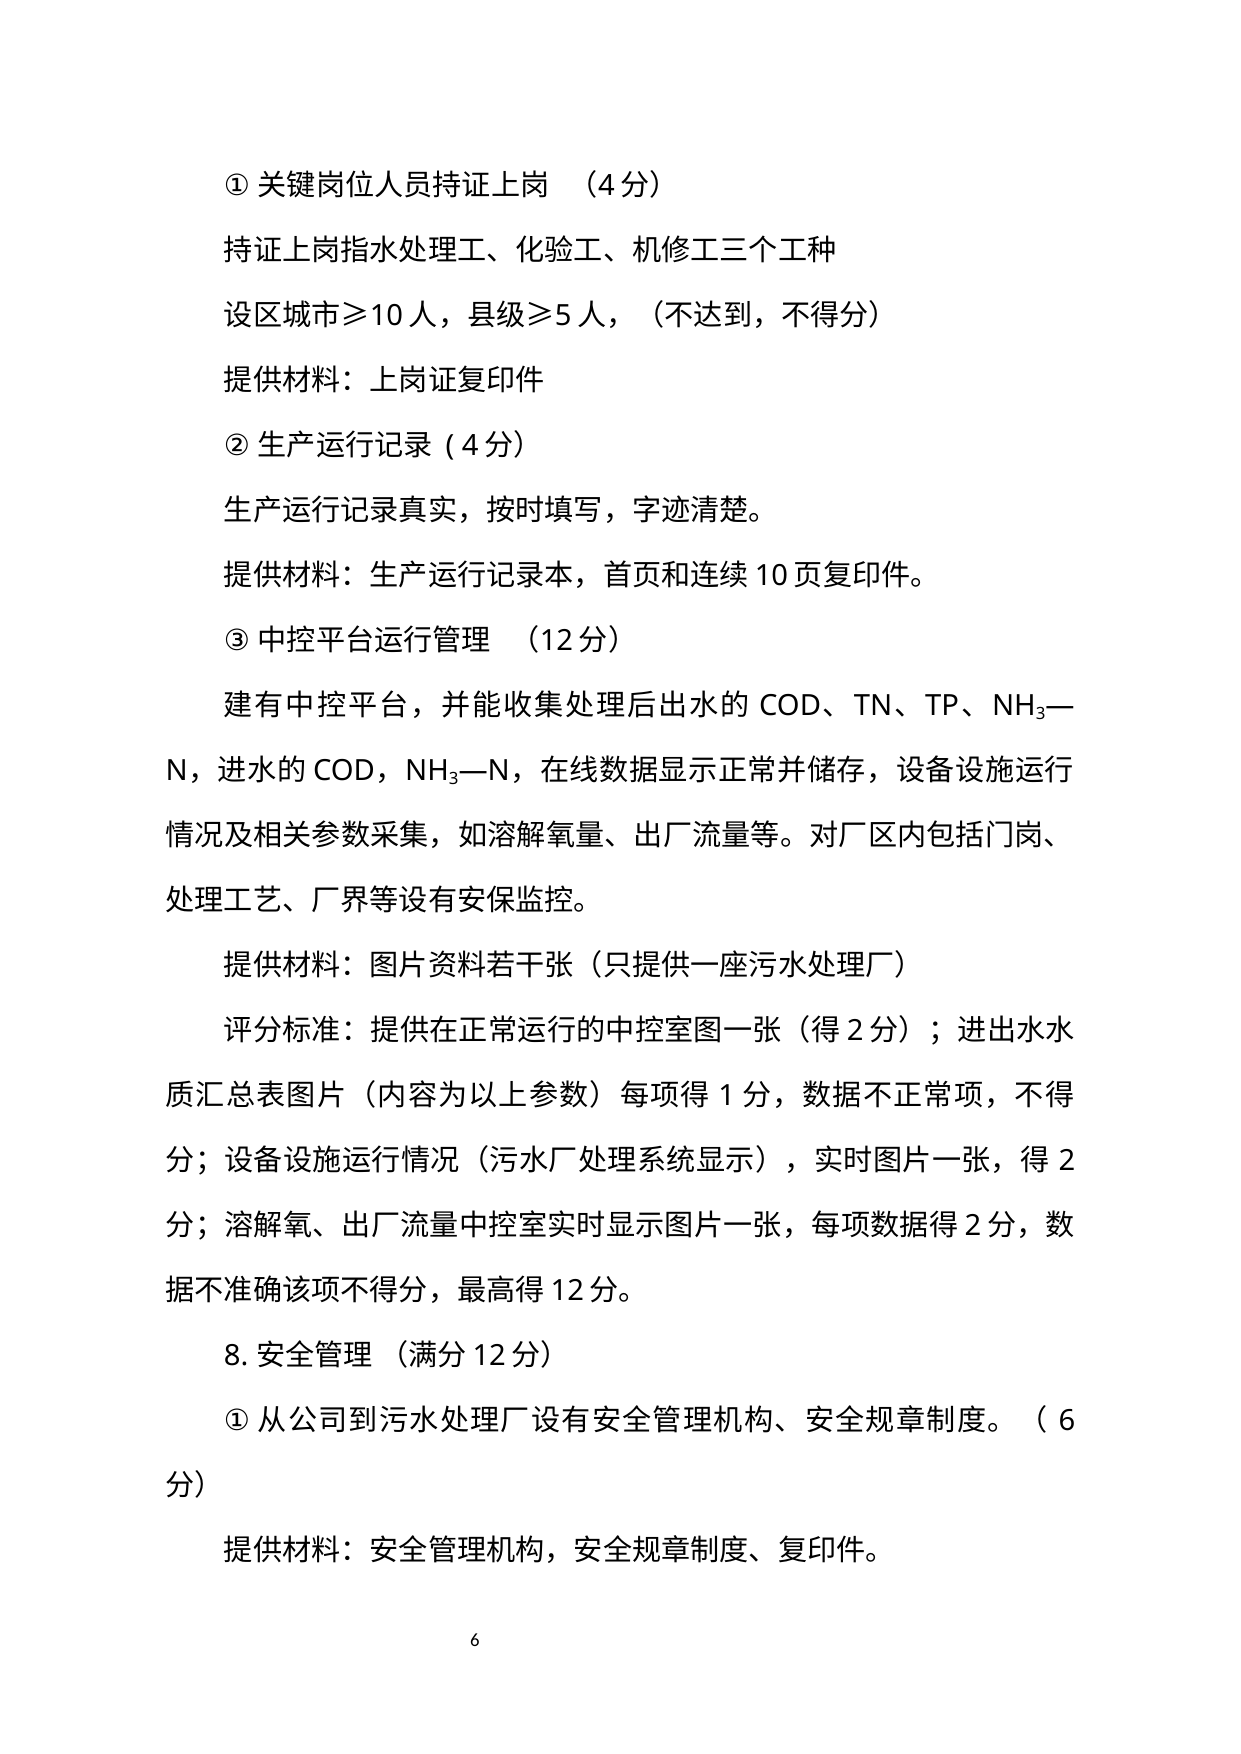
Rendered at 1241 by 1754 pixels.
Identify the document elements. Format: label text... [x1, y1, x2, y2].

list 提供材料：生产运行记录本，首页和连续10页复印件。 [165, 541, 1075, 606]
list 中控平台运行管理 （12分） [165, 606, 1075, 671]
list 提供材料：图片资料若干张（只提供一座污水处理厂） [165, 931, 1075, 996]
list 从公司到污水处理厂设有安全管理机构、安全规章制度。（ 6分） [165, 1386, 1075, 1516]
list 关键岗位人员持证上岗 （4分） [165, 151, 1075, 216]
list 持证上岗指水处理工、化验工、机修工三个工种 [165, 216, 1075, 281]
list 生产运行记录真实，按时填写，字迹清楚。 [165, 476, 1075, 541]
list 提供材料：上岗证复印件 [165, 346, 1075, 411]
list 生产运行记录 ( 4分） [165, 411, 1075, 476]
list 安全管理 （满分12分） [165, 1321, 1075, 1386]
list 提供材料：安全管理机构，安全规章制度、复印件。 [165, 1516, 1075, 1581]
list 设区城市≥10人，县级≥5人，（不达到，不得分） [165, 281, 1075, 346]
list 建有中控平台，并能收集处理后出水的COD、TN、TP、NH3—N，进水的COD，NH3—N，在线数据显示正常并储存，设备设施运行情况及相关参数采集，如溶解氧量、出厂流量等。对厂区内包括门岗、处理工艺、厂界等设有安保监控。 [165, 671, 1075, 931]
list 评分标准：提供在正常运行的中控室图一张（得2分）；进出水水质汇总表图片（内容为以上参数）每项得1分，数据不正常项，不得分；设备设施运行情况（污水厂处理系统显示），实时图片一张，得2分；溶解氧、出厂流量中控室实时显示图片一张，每项数据得2分，数据不准确该项不得分，最高得12分。 [165, 996, 1075, 1321]
